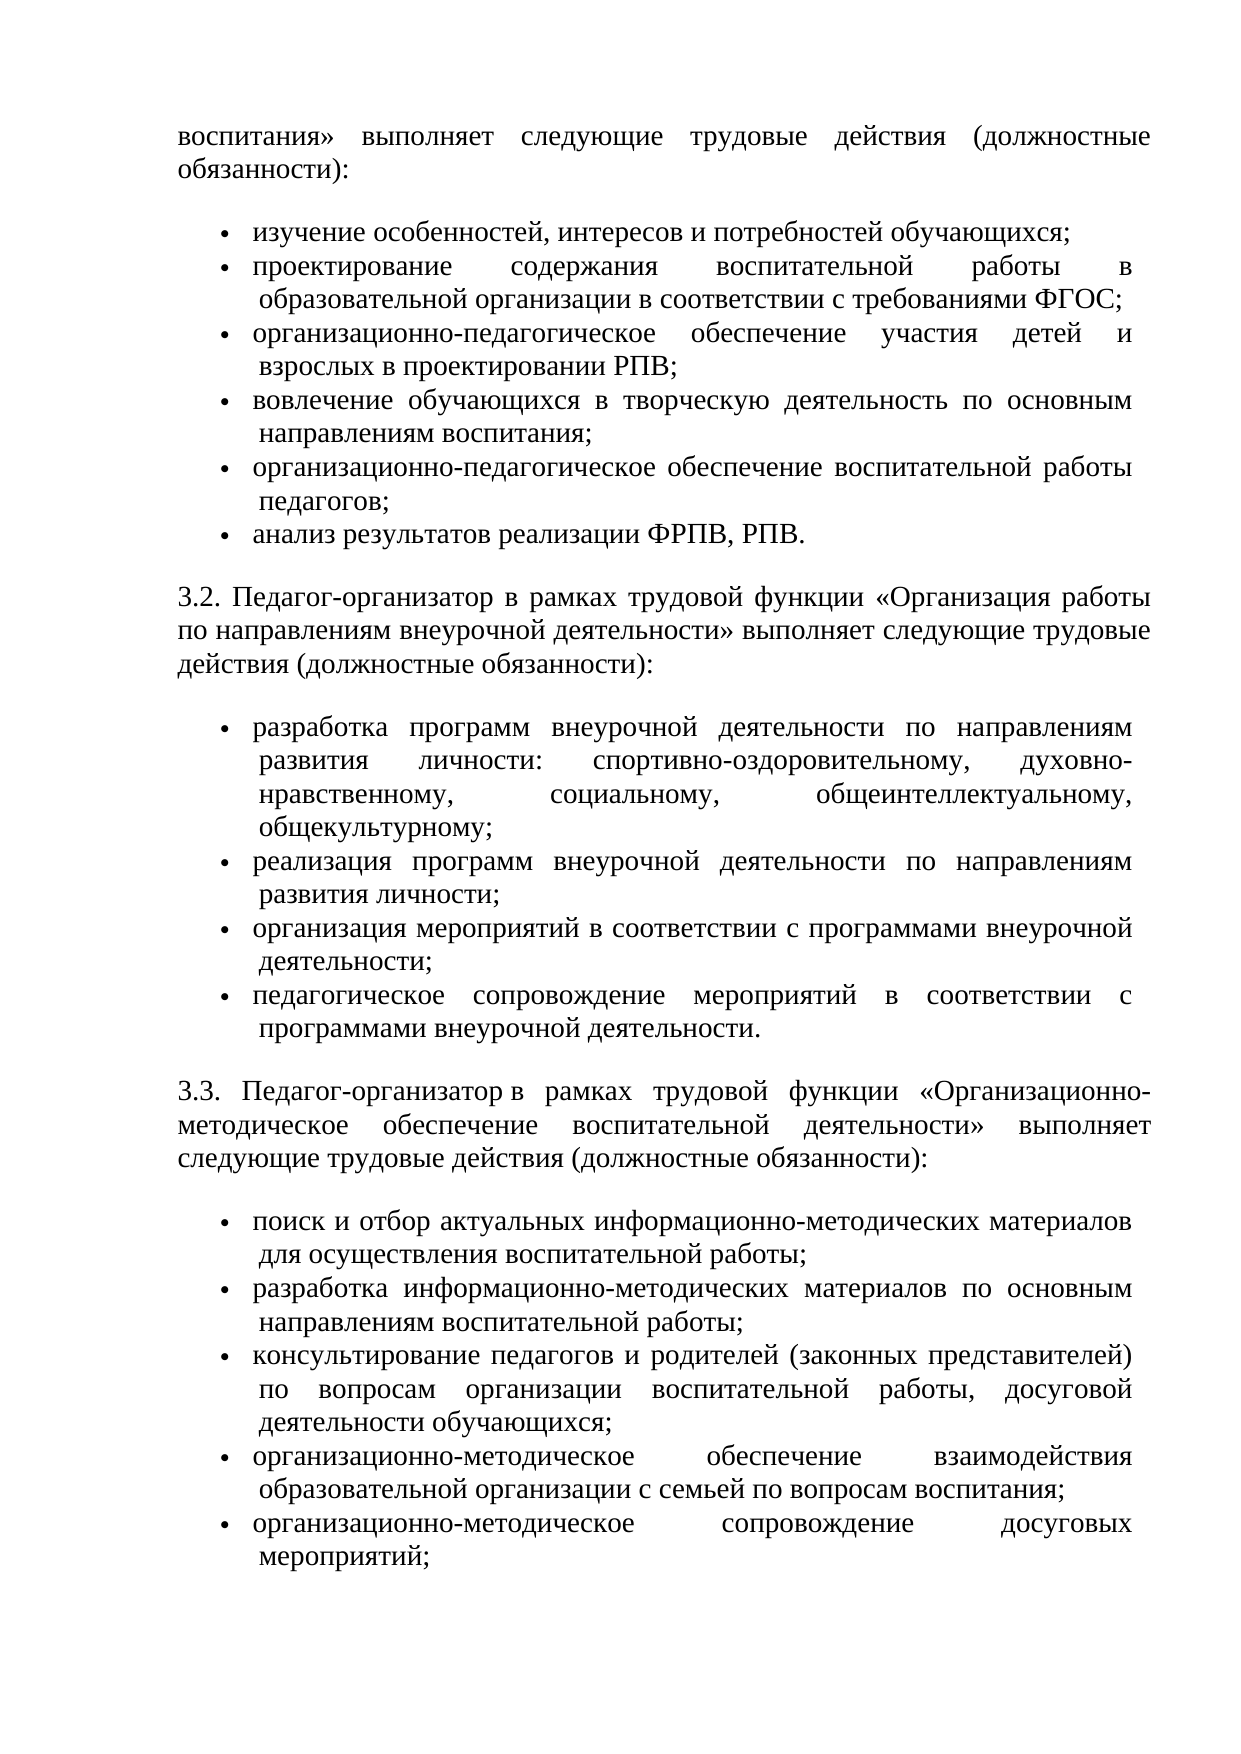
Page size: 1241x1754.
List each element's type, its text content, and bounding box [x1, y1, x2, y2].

list изучение особенностей, интересов и потребностей обучающихся; [221, 214, 1133, 248]
text 3.2. Педагог-организатор в рамках трудовой функции «Организация работы по направлениям внеурочной деятельности» выполняет следующие трудовые действия (должностные обязанности): [177, 579, 1152, 679]
list организационно-педагогическое обеспечение участия детей и взрослых в проектировании РПВ; [221, 315, 1133, 382]
list поиск и отбор актуальных информационно-методических материалов для осуществления воспитательной работы; [221, 1203, 1133, 1270]
list организационно-методическое сопровождение досуговых мероприятий; [221, 1505, 1133, 1572]
list консультирование педагогов и родителей (законных представителей) по вопросам организации воспитательной работы, досуговой деятельности обучающихся; [221, 1337, 1133, 1438]
list организационно-педагогическое обеспечение воспитательной работы педагогов; [221, 449, 1133, 516]
list педагогическое сопровождение мероприятий в соответствии с программами внеурочной деятельности. [221, 977, 1133, 1044]
text 3.3. Педагог-организатор в рамках трудовой функции «Организационно-методическое обеспечение воспитательной деятельности» выполняет следующие трудовые действия (должностные обязанности): [177, 1073, 1152, 1174]
list анализ результатов реализации ФРПВ, РПВ. [221, 516, 1133, 550]
list проектирование содержания воспитательной работы в образовательной организации в соответствии с требованиями ФГОС; [221, 248, 1133, 315]
list разработка программ внеурочной деятельности по направлениям развития личности: спортивно-оздоровительному, духовно-нравственному, социальному, общеинтеллектуальному, общекультурному; [221, 709, 1133, 843]
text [177, 118, 1152, 185]
list вовлечение обучающихся в творческую деятельность по основным направлениям воспитания; [221, 382, 1133, 449]
list организационно-методическое обеспечение взаимодействия образовательной организации с семьей по вопросам воспитания; [221, 1438, 1133, 1505]
list организация мероприятий в соответствии с программами внеурочной деятельности; [221, 910, 1133, 977]
list реализация программ внеурочной деятельности по направлениям развития личности; [221, 843, 1133, 910]
list разработка информационно-методических материалов по основным направлениям воспитательной работы; [221, 1270, 1133, 1337]
